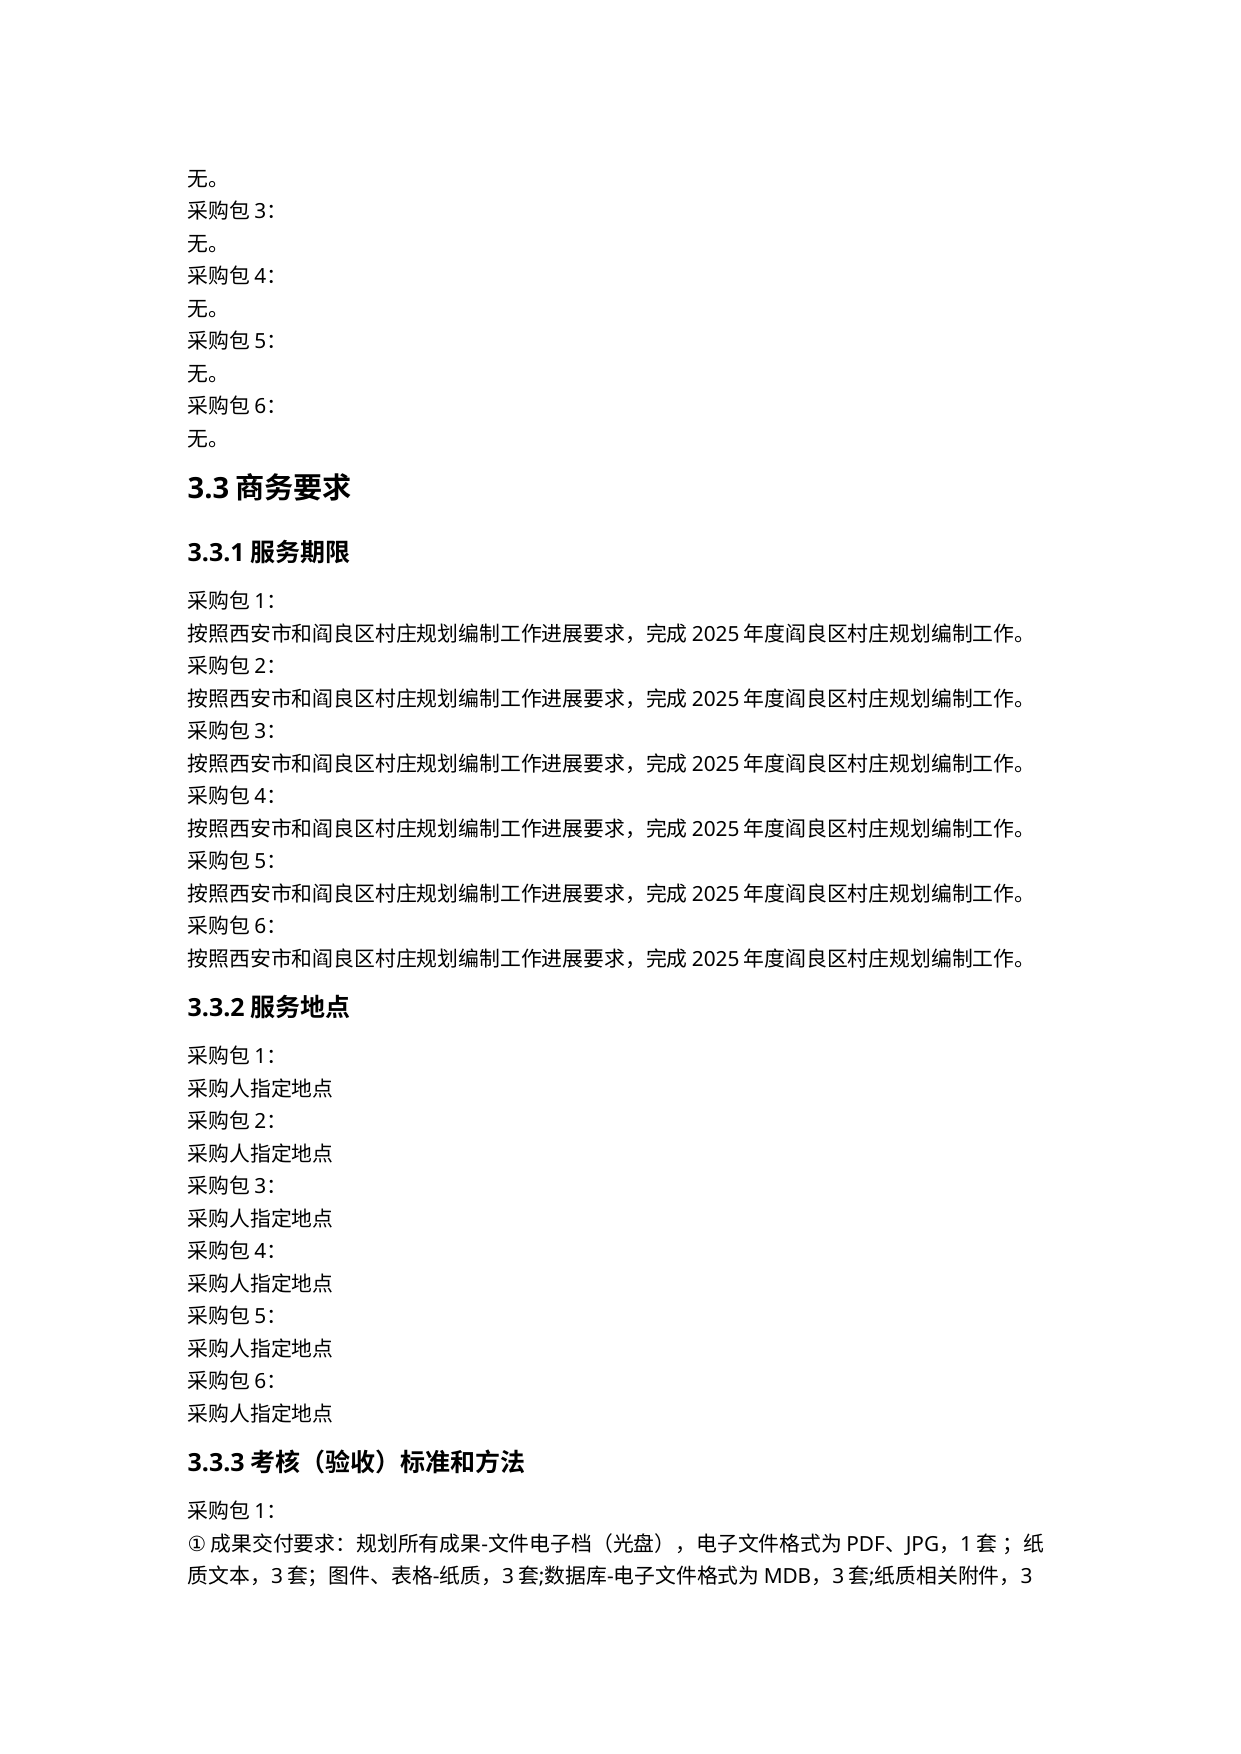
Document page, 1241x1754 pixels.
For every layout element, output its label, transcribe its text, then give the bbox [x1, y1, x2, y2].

text 按照西安市和阎良区村庄规划编制工作进展要求，完成2025年度阎良区村庄规划编制工作。 [187, 747, 1053, 779]
text 采购包2： [187, 1104, 1053, 1137]
text 采购人指定地点 [187, 1397, 1053, 1429]
text 采购包1： [187, 584, 1053, 617]
text 采购人指定地点 [187, 1332, 1053, 1364]
text 按照西安市和阎良区村庄规划编制工作进展要求，完成2025年度阎良区村庄规划编制工作。 [187, 682, 1053, 714]
text 3.3.3考核（验收）标准和方法 [187, 1429, 1053, 1494]
text 采购包2： [187, 649, 1053, 682]
text 按照西安市和阎良区村庄规划编制工作进展要求，完成2025年度阎良区村庄规划编制工作。 [187, 877, 1053, 909]
text 无。 [187, 357, 1053, 389]
text 采购包6： [187, 909, 1053, 942]
text 3.3.2服务地点 [187, 974, 1053, 1039]
text 采购包6： [187, 389, 1053, 422]
text 采购包4： [187, 779, 1053, 812]
text 按照西安市和阎良区村庄规划编制工作进展要求，完成2025年度阎良区村庄规划编制工作。 [187, 942, 1053, 974]
text 无。 [187, 162, 1053, 194]
text 采购人指定地点 [187, 1202, 1053, 1234]
text 采购包1： [187, 1039, 1053, 1072]
text 采购包1： [187, 1494, 1053, 1527]
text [187, 1527, 1053, 1592]
text 采购包5： [187, 844, 1053, 877]
text 采购包4： [187, 1234, 1053, 1267]
text 无。 [187, 227, 1053, 259]
text 采购包3： [187, 714, 1053, 747]
text 无。 [187, 422, 1053, 454]
text 采购包5： [187, 324, 1053, 357]
text 采购包5： [187, 1299, 1053, 1332]
text 按照西安市和阎良区村庄规划编制工作进展要求，完成2025年度阎良区村庄规划编制工作。 [187, 617, 1053, 649]
text 3.3商务要求 [187, 454, 1053, 519]
text 采购包6： [187, 1364, 1053, 1397]
text 3.3.1服务期限 [187, 519, 1053, 584]
text 按照西安市和阎良区村庄规划编制工作进展要求，完成2025年度阎良区村庄规划编制工作。 [187, 812, 1053, 844]
text 采购人指定地点 [187, 1137, 1053, 1169]
text 采购包3： [187, 194, 1053, 227]
text 采购人指定地点 [187, 1267, 1053, 1299]
text 采购人指定地点 [187, 1072, 1053, 1104]
text 无。 [187, 292, 1053, 324]
text 采购包4： [187, 259, 1053, 292]
text 采购包3： [187, 1169, 1053, 1202]
